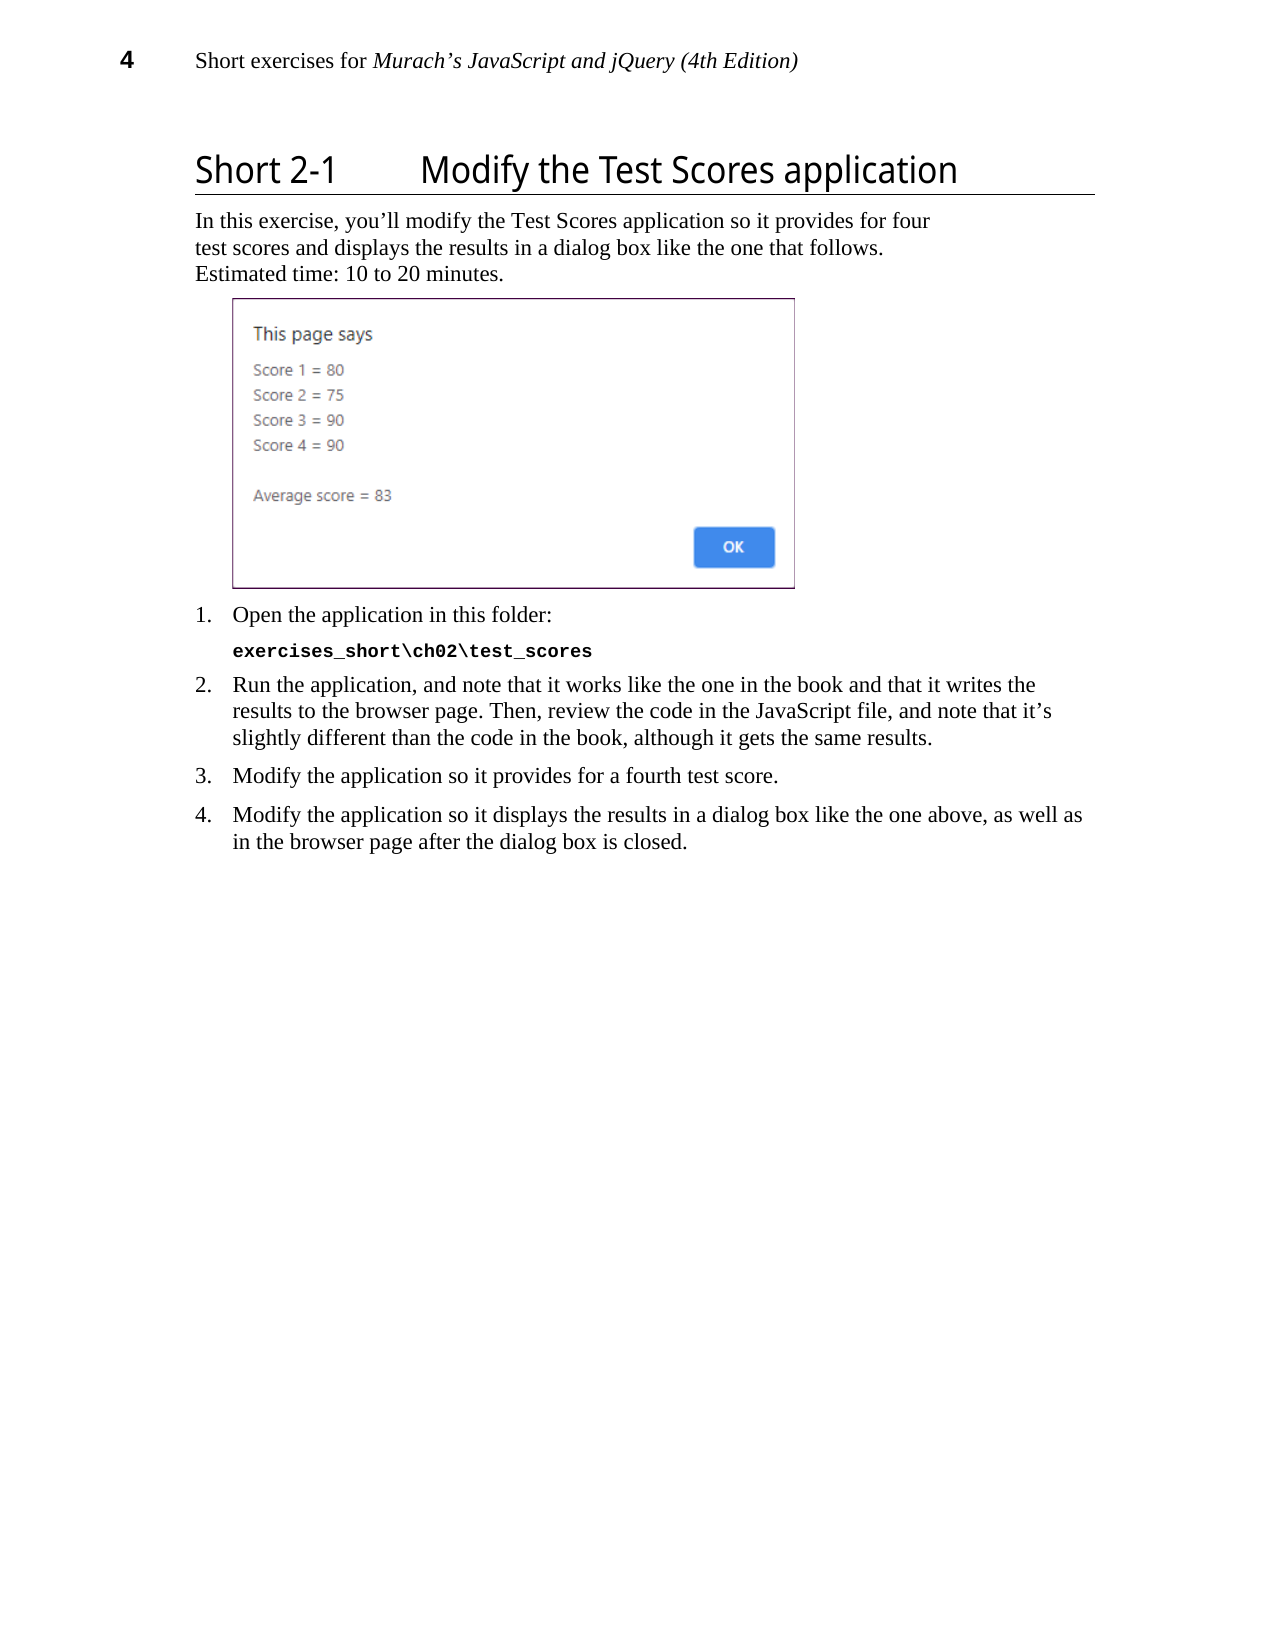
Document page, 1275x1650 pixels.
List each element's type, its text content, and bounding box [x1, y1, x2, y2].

text In this exercise, you’ll modify the Test Scores application so it provides for four test scores and displays the results in a dialog box like the one that follows. Estimated time: 10 to 20 minutes. [195, 207, 964, 286]
picture [232, 298, 795, 589]
list Modify the application so it provides for a fourth test score. [195, 762, 1095, 789]
subtitle Short 2-1 Modify the Test Scores application [195, 150, 1095, 194]
list Open the application in this folder: [195, 601, 964, 627]
list Run the application, and note that it works like the one in the book and that it writes the results to the browser page. Then, review the code in the JavaScript file, and note that it’s slightly different than the code in the book, although it gets the same results. [195, 671, 1095, 750]
text exercises_short\ch02\test_scores [232, 640, 1065, 663]
list Modify the application so it displays the results in a dialog box like the one above, as well as in the browser page after the dialog box is closed. [195, 801, 1095, 854]
